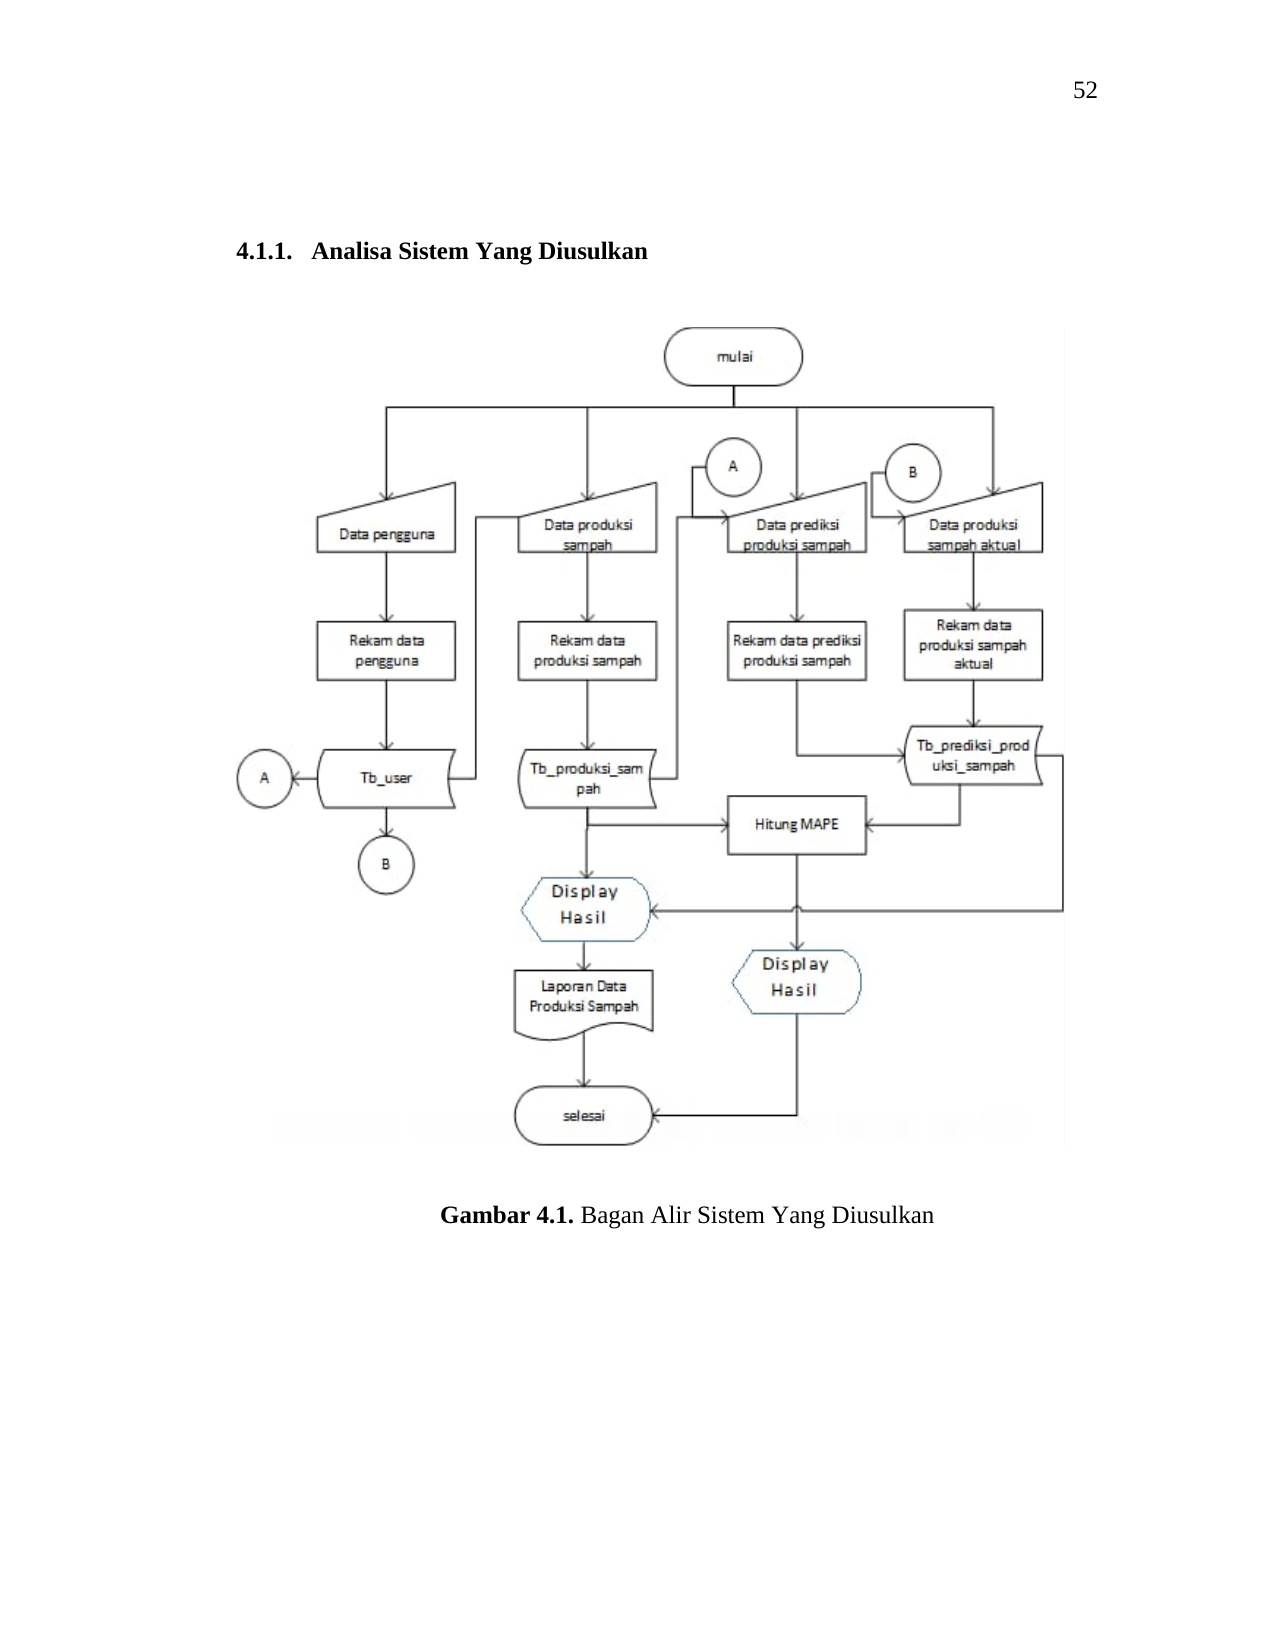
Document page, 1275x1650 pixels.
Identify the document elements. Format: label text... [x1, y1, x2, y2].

picture [236, 327, 1065, 1146]
text 4.1.1. Analisa Sistem Yang Diusulkan [236, 236, 1098, 265]
